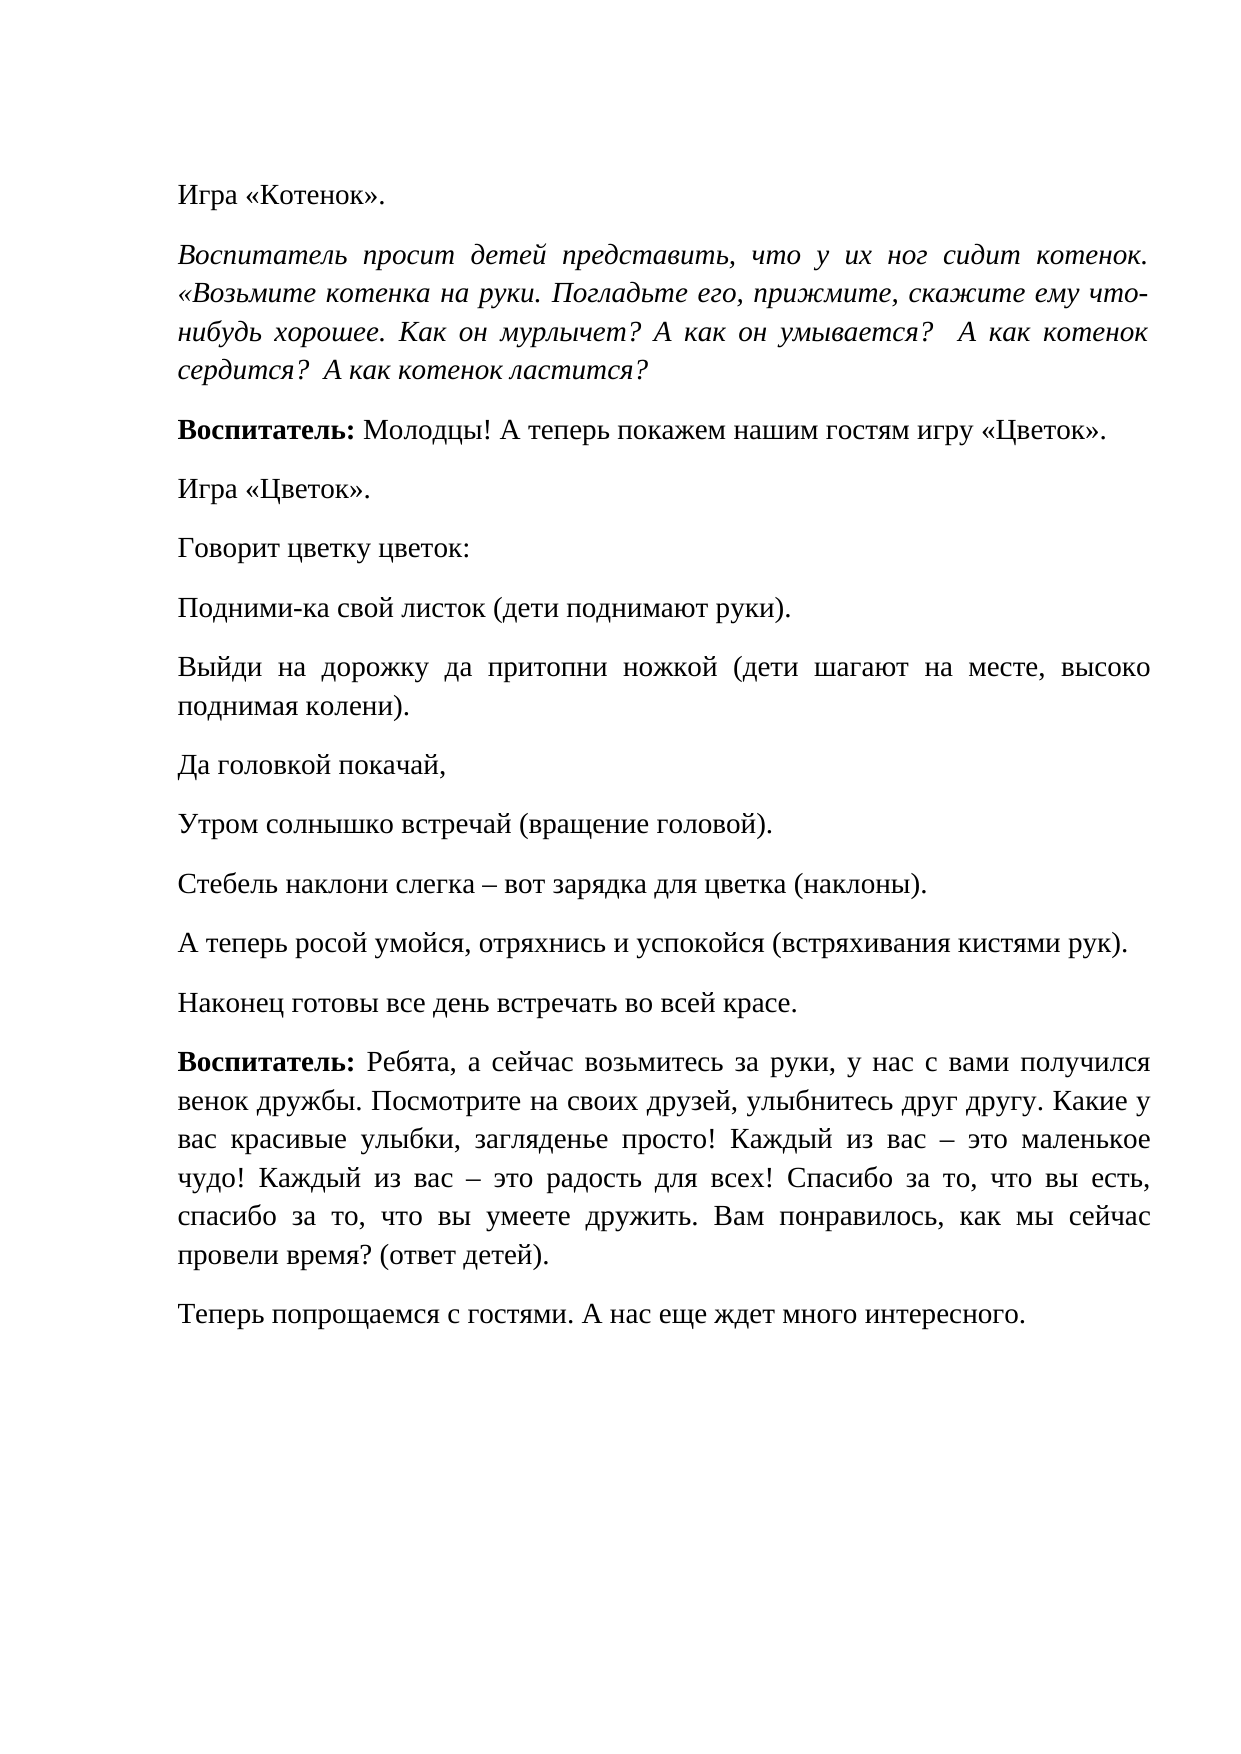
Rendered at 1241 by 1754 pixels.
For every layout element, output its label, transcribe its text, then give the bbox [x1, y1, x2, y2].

text А теперь росой умойся, отряхнись и успокойся (встряхивания кистями рук). [177, 925, 1152, 959]
text Да головкой покачай, [177, 747, 1152, 781]
text Игра «Котенок». [177, 177, 1152, 211]
text Воспитатель: Ребята, а сейчас возьмитесь за руки, у нас с вами получился венок дружбы. Посмотрите на своих друзей, улыбнитесь друг другу. Какие у вас красивые улыбки, загляденье просто! Каждый из вас – это маленькое чудо! Каждый из вас – это радость для всех! Спасибо за то, что вы есть, спасибо за то, что вы умеете дружить. Вам понравилось, как мы сейчас провели время? (ответ детей). [177, 1044, 1152, 1270]
text Игра «Цветок». [177, 471, 1152, 505]
text Воспитатель просит детей представить, что у их ног сидит котенок. «Возьмите котенка на руки. Погладьте его, прижмите, скажите ему что-нибудь хорошее. Как он мурлычет? А как он умывается? А как котенок сердится? А как котенок ластится? [177, 237, 1152, 386]
text Стебель наклони слегка – вот зарядка для цветка (наклоны). [177, 866, 1152, 899]
text Выйди на дорожку да притопни ножкой (дети шагают на месте, высоко поднимая колени). [177, 649, 1152, 721]
text Наконец готовы все день встречать во всей красе. [177, 985, 1152, 1018]
text Говорит цветку цветок: [177, 531, 1152, 564]
text Воспитатель: Молодцы! А теперь покажем нашим гостям игру «Цветок». [177, 412, 1152, 445]
text Подними-ка свой листок (дети поднимают руки). [177, 590, 1152, 623]
text Утром солнышко встречай (вращение головой). [177, 807, 1152, 840]
text Теперь попрощаемся с гостями. А нас еще ждет много интересного. [177, 1296, 1152, 1330]
